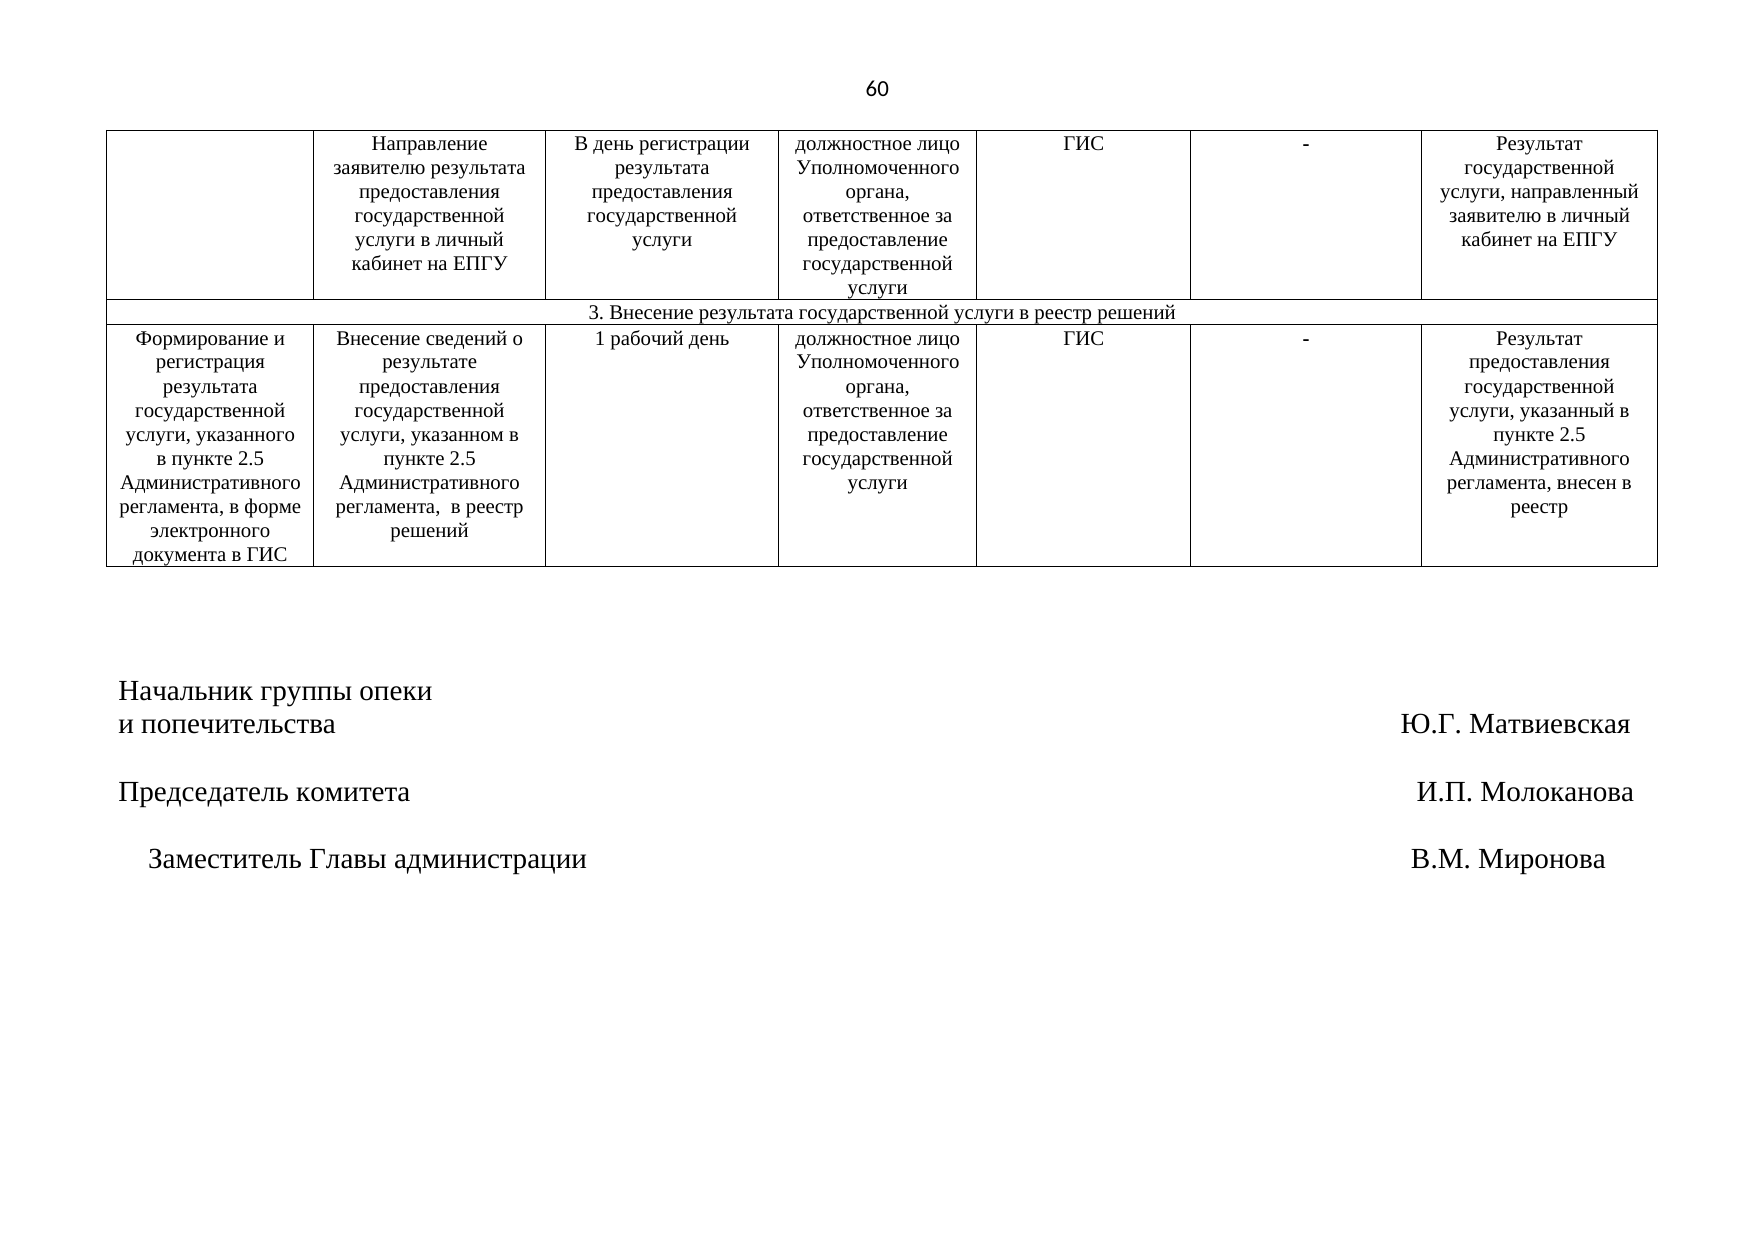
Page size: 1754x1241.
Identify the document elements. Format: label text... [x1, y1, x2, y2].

table_cell Формирование и регистрация результата государственной услуги, указанного в пункте 2.5 Административного регламента, в форме электронного документа в ГИС [107, 325, 313, 566]
text и попечительства Ю.Г. Матвиевская [118, 707, 1636, 740]
table_cell 1 рабочий день [546, 325, 778, 566]
table_cell - [1191, 131, 1421, 299]
table_cell Результат государственной услуги, направленный заявителю в личный кабинет на ЕПГУ [1422, 131, 1657, 299]
table_cell - [1191, 325, 1421, 566]
table_cell В день регистрации результата предоставления государственной услуги [546, 131, 778, 299]
text Председатель комитета И.П. Молоканова [118, 774, 1636, 807]
table_cell Внесение сведений о результате предоставления государственной услуги, указанном в пункте 2.5 Административного регламента, в реестр решений [314, 325, 545, 566]
table_cell ГИС [977, 131, 1190, 299]
text Начальник группы опеки [118, 673, 1636, 707]
table_cell Направление заявителю результата предоставления государственной услуги в личный кабинет на ЕПГУ [314, 131, 545, 299]
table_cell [779, 131, 976, 299]
table_cell ГИС [977, 325, 1190, 566]
text Заместитель Главы администрации В.М. Миронова [118, 841, 1636, 874]
table_cell 3. Внесение результата государственной услуги в реестр решений [107, 300, 1657, 324]
table_cell Результат предоставления государственной услуги, указанный в пункте 2.5 Административного регламента, внесен в реестр [1422, 325, 1657, 566]
table_cell должностное лицо Уполномоченного органа, ответственное за предоставление государственной услуги [779, 325, 976, 566]
